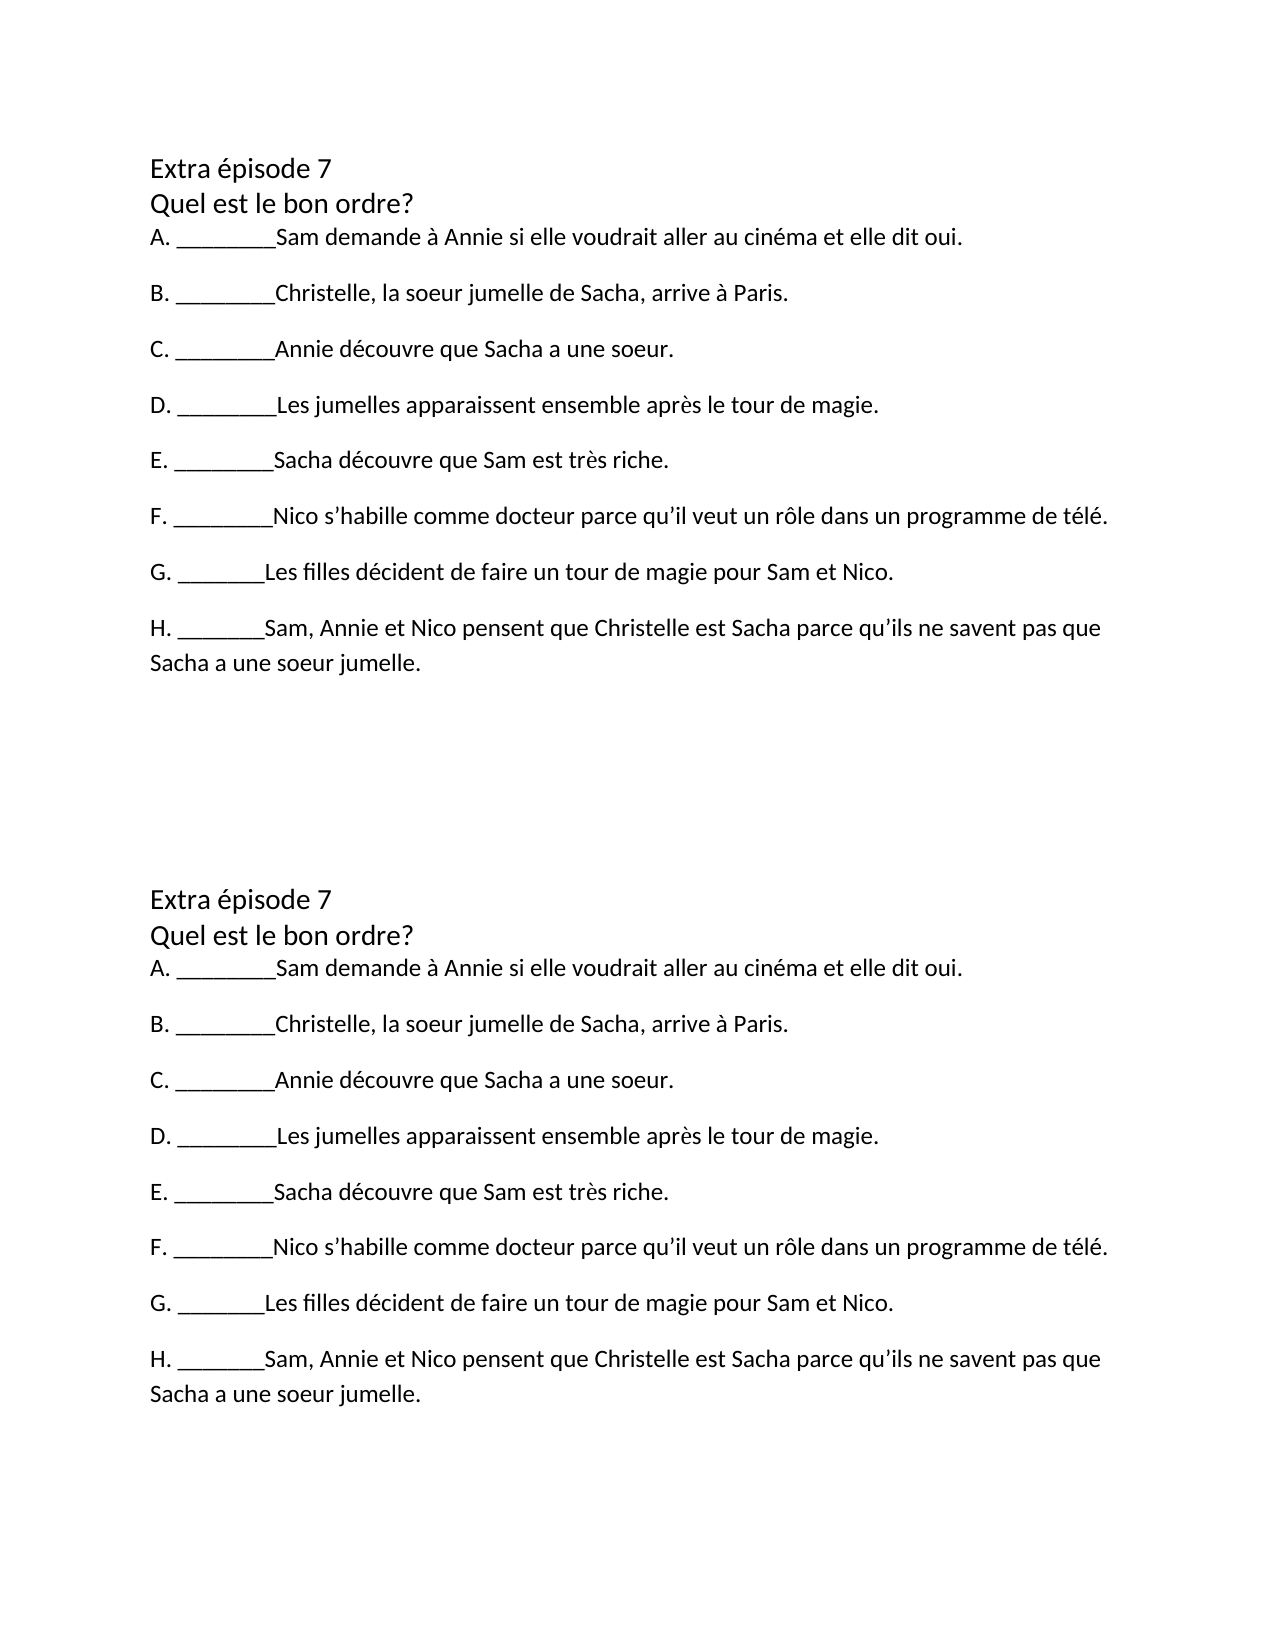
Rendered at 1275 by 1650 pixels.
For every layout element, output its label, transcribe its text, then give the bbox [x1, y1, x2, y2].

text Extra épisode 7 [150, 881, 1125, 917]
text E. ________Sacha découvre que Sam est très riche. [150, 1176, 1125, 1206]
text F. ________Nico s’habille comme docteur parce qu’il veut un rôle dans un programme de télé. [150, 500, 1125, 531]
text D. ________Les jumelles apparaissent ensemble après le tour de magie. [150, 1120, 1125, 1150]
text H. _______Sam, Annie et Nico pensent que Christelle est Sacha parce qu’ils ne savent pas que Sacha a une soeur jumelle. [150, 612, 1125, 678]
text A. ________Sam demande à Annie si elle voudrait aller au cinéma et elle dit oui. [150, 952, 1125, 983]
text C. ________Annie découvre que Sacha a une soeur. [150, 1064, 1125, 1094]
text H. _______Sam, Annie et Nico pensent que Christelle est Sacha parce qu’ils ne savent pas que Sacha a une soeur jumelle. [150, 1343, 1125, 1409]
text B. ________Christelle, la soeur jumelle de Sacha, arrive à Paris. [150, 1008, 1125, 1039]
text A. ________Sam demande à Annie si elle voudrait aller au cinéma et elle dit oui. [150, 221, 1125, 252]
text G. _______Les filles décident de faire un tour de magie pour Sam et Nico. [150, 1287, 1125, 1318]
text F. ________Nico s’habille comme docteur parce qu’il veut un rôle dans un programme de télé. [150, 1231, 1125, 1262]
text Extra épisode 7 [150, 150, 1125, 186]
text Quel est le bon ordre? [150, 186, 1125, 221]
text C. ________Annie découvre que Sacha a une soeur. [150, 333, 1125, 363]
text E. ________Sacha découvre que Sam est très riche. [150, 444, 1125, 475]
text D. ________Les jumelles apparaissent ensemble après le tour de magie. [150, 389, 1125, 419]
text B. ________Christelle, la soeur jumelle de Sacha, arrive à Paris. [150, 277, 1125, 308]
text G. _______Les filles décident de faire un tour de magie pour Sam et Nico. [150, 556, 1125, 587]
text Quel est le bon ordre? [150, 917, 1125, 952]
